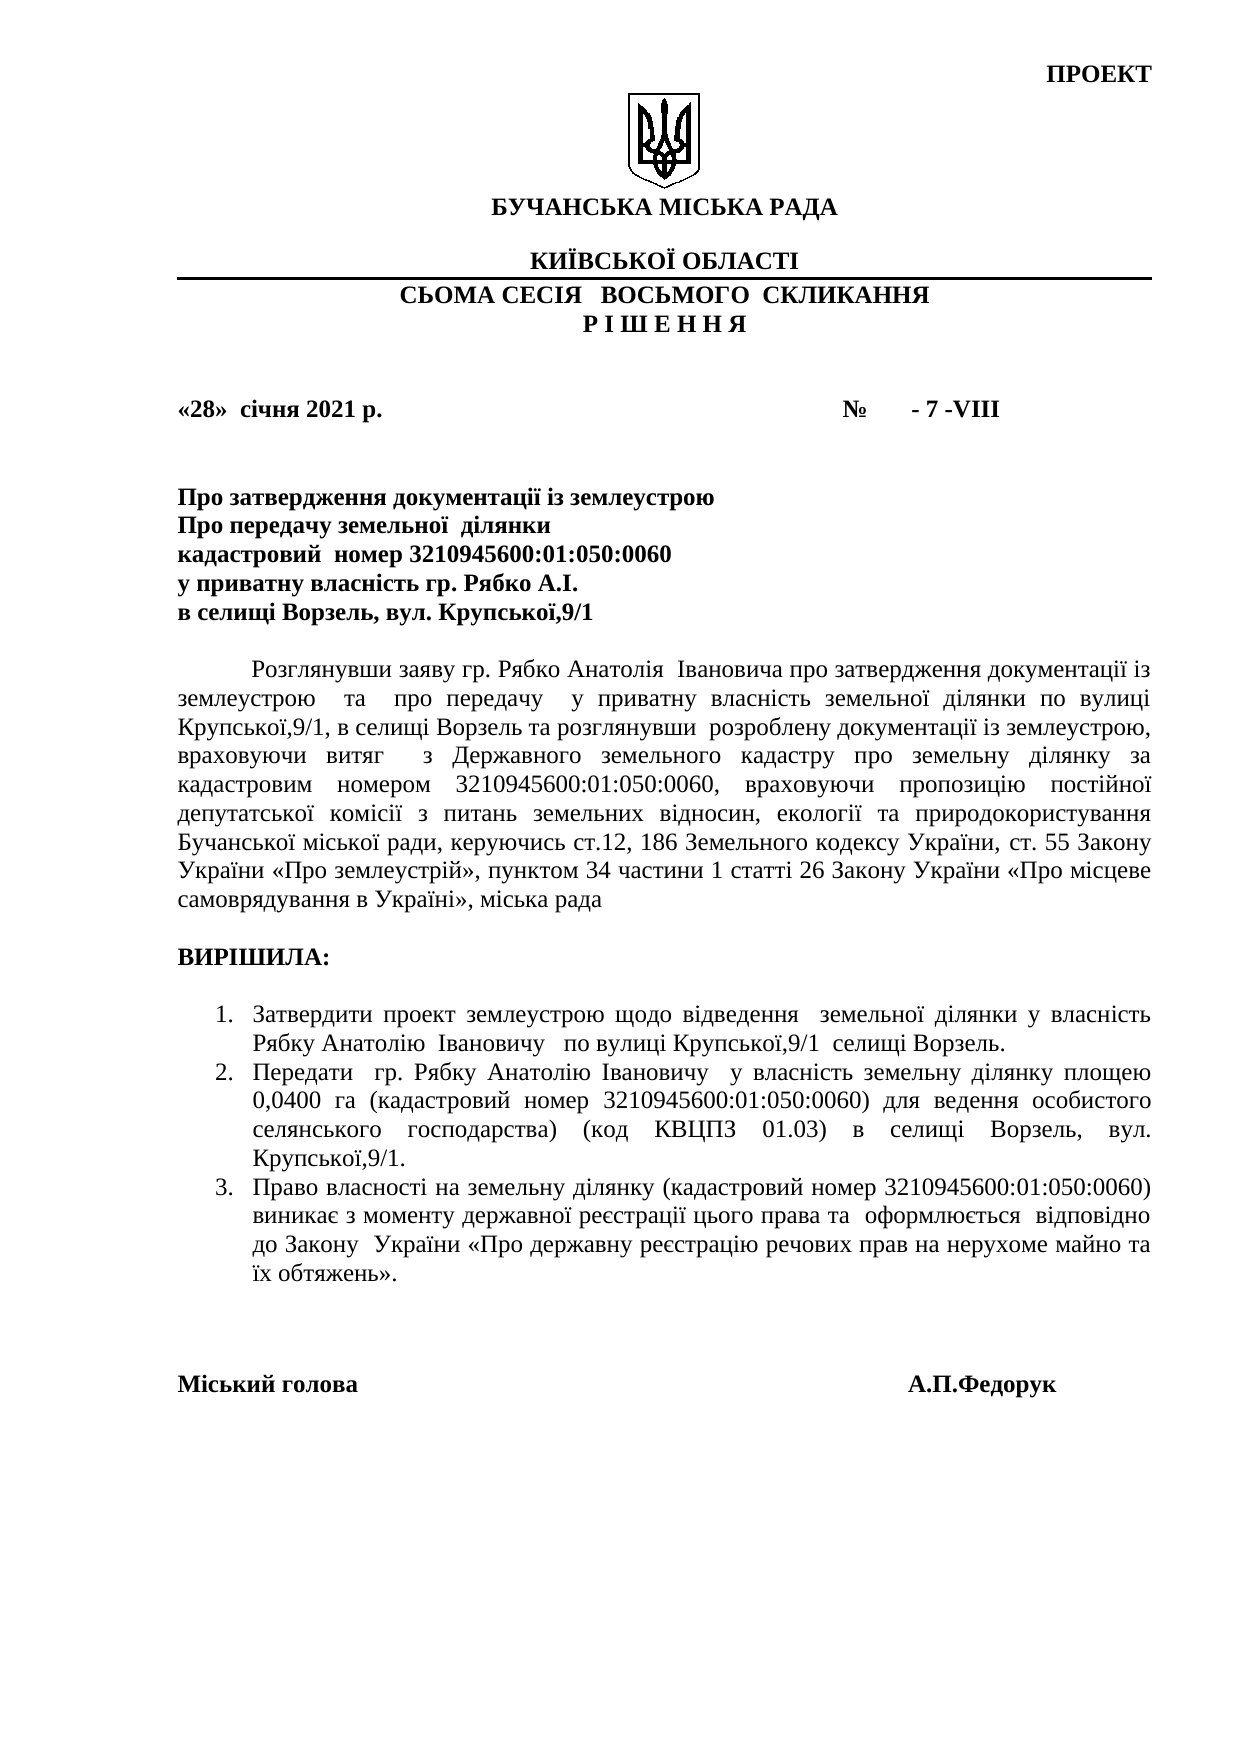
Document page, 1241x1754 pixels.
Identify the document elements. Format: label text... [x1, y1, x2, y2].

list Передати гр. Рябку Анатолію Івановичу у власність земельну ділянку площею 0,0400 га (кадастровий номер 3210945600:01:050:0060) для ведення особистого селянського господарства) (код КВЦПЗ 01.03) в селищі Ворзель, вул. Крупської,9/1. [215, 1057, 1152, 1172]
text БУЧАНСЬКА МІСЬКА РАДА [177, 192, 1152, 221]
text ВИРІШИЛА: [177, 942, 1152, 971]
text Розглянувши заяву гр. Рябко Анатолія Івановича про затвердження документації із землеустрою та про передачу у приватну власність земельної ділянки по вулиці Крупської,9/1, в селищі Ворзель та розглянувши розроблену документації із землеустрою, враховуючи витяг з Державного земельного кадастру про земельну ділянку за кадастровим номером 3210945600:01:050:0060, враховуючи пропозицію постійної депутатської комісії з питань земельних відносин, екології та природокористування Бучанської міської ради, керуючись ст.12, 186 Земельного кодексу України, ст. 55 Закону України «Про землеустрій», пунктом 34 частини 1 статті 26 Закону України «Про місцеве самоврядування в Україні», міська рада [177, 654, 1152, 913]
text «28» січня 2021 р. № - 7 -VІІІ [177, 394, 1152, 422]
text Р І Ш Е Н Н Я [177, 309, 1152, 338]
list Затвердити проект землеустрою щодо відведення земельної ділянки у власність Рябку Анатолію Івановичу по вулиці Крупської,9/1 селищі Ворзель. [215, 999, 1152, 1057]
text Міський голова А.П.Федорук [177, 1369, 1152, 1398]
text Про передачу земельної ділянки [177, 511, 1152, 539]
text кадастровий номер 3210945600:01:050:0060 [177, 539, 1152, 568]
text ПРОЕКТ [177, 59, 1152, 88]
text СЬОМА СЕСІЯ ВОСЬМОГО СКЛИКАННЯ [177, 280, 1152, 309]
text КИЇВСЬКОЇ ОБЛАСТІ [177, 246, 1152, 277]
text у приватну власність гр. Рябко А.І. [177, 568, 1152, 597]
text в селищі Ворзель, вул. Крупської,9/1 [177, 597, 694, 626]
text Про затвердження документації із землеустрою [177, 482, 1152, 511]
list Право власності на земельну ділянку (кадастровий номер 3210945600:01:050:0060) виникає з моменту державної реєстрації цього права та оформлюється відповідно до Закону України «Про державну реєстрацію речових прав на нерухоме майно та їх обтяжень». [215, 1172, 1152, 1287]
